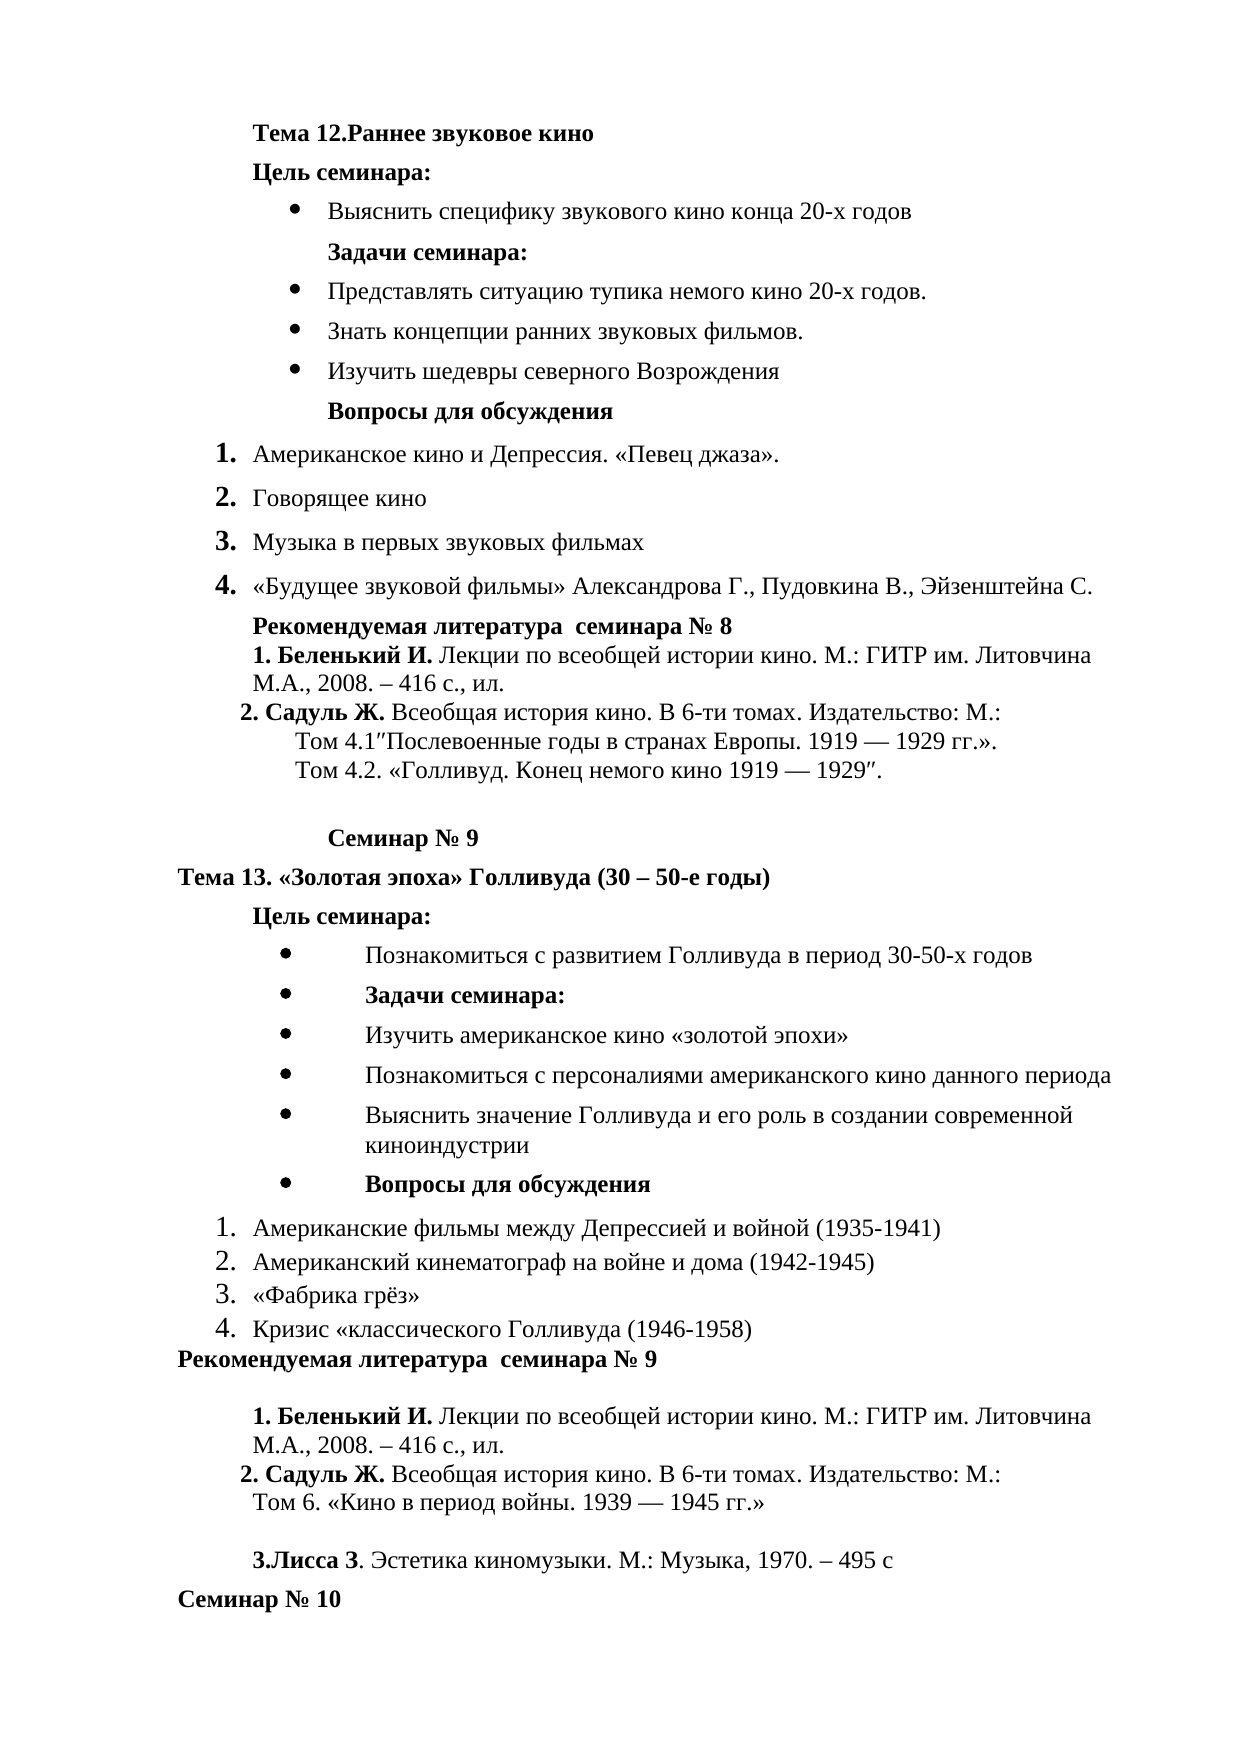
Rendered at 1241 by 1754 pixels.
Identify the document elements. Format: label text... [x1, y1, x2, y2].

list Рекомендуемая литература семинара № 8 [252, 611, 1152, 640]
list Познакомиться с развитием Голливуда в период 30-50-х годов [281, 940, 1152, 970]
text Том 4.2. «Голливуд. Конец немого кино 1919 — 1929″. [251, 755, 1152, 783]
text Тема 13. «Золотая эпоха» Голливуда (30 – 50-е годы) [177, 862, 1152, 891]
list Американские фильмы между Депрессией и войной (1935-1941) [215, 1209, 1152, 1243]
list Выяснить специфику звукового кино конца 20-х годов [290, 196, 1152, 226]
list Говорящее кино [215, 479, 1152, 513]
list Музыка в первых звуковых фильмах [215, 523, 1152, 557]
list 1. Беленький И. Лекции по всеобщей истории кино. М.: ГИТР им. Литовчина М.А., 2008. – 416 с., ил. [252, 1401, 1152, 1459]
text Цель семинара: [252, 901, 1152, 930]
text Семинар № 9 [327, 823, 1152, 851]
list Изучить американское кино «золотой эпохи» [281, 1020, 1152, 1050]
text Вопросы для обсуждения [327, 396, 1152, 425]
text Том 4.1″Послевоенные годы в странах Европы. 1919 — 1929 гг.». [251, 726, 1152, 755]
list Кризис «классического Голливуда (1946-1958) [215, 1310, 1152, 1344]
text 2. Садуль Ж. Всеобщая история кино. В 6-ти томах. Издательство: М.: [177, 1459, 1152, 1487]
list Представлять ситуацию тупика немого кино 20-х годов. [290, 276, 1152, 305]
list 1. Беленький И. Лекции по всеобщей истории кино. М.: ГИТР им. Литовчина М.А., 2008. – 416 с., ил. [252, 640, 1152, 697]
list «Фабрика грёз» [215, 1277, 1152, 1310]
list Том 6. «Кино в период войны. 1939 — 1945 гг.» [252, 1487, 1152, 1516]
list Тема 12.Раннее звуковое кино [252, 118, 1152, 147]
list Выяснить значение Голливуда и его роль в создании современной киноиндустрии [281, 1101, 1152, 1159]
text Семинар № 10 [177, 1584, 1152, 1613]
list Вопросы для обсуждения [281, 1169, 1152, 1199]
list Американский кинематограф на войне и дома (1942-1945) [215, 1243, 1152, 1277]
text Цель семинара: [252, 157, 1152, 186]
list «Будущее звуковой фильмы» Александрова Г., Пудовкина В., Эйзенштейна С. [215, 567, 1152, 601]
list 3.Лисса З. Эстетика киномузыки. М.: Музыка, 1970. – 495 с [252, 1545, 1152, 1574]
list Американское кино и Депрессия. «Певец джаза». [215, 435, 1152, 469]
text Рекомендуемая литература семинара № 9 [177, 1344, 1152, 1372]
text Задачи семинара: [327, 237, 1152, 265]
list Задачи семинара: [281, 980, 1152, 1010]
list Знать концепции ранних звуковых фильмов. [290, 316, 1152, 346]
list Изучить шедевры северного Возрождения [290, 356, 1152, 386]
text 2. Садуль Ж. Всеобщая история кино. В 6-ти томах. Издательство: М.: [177, 697, 1152, 726]
list Познакомиться с персоналиями американского кино данного периода [281, 1061, 1152, 1090]
